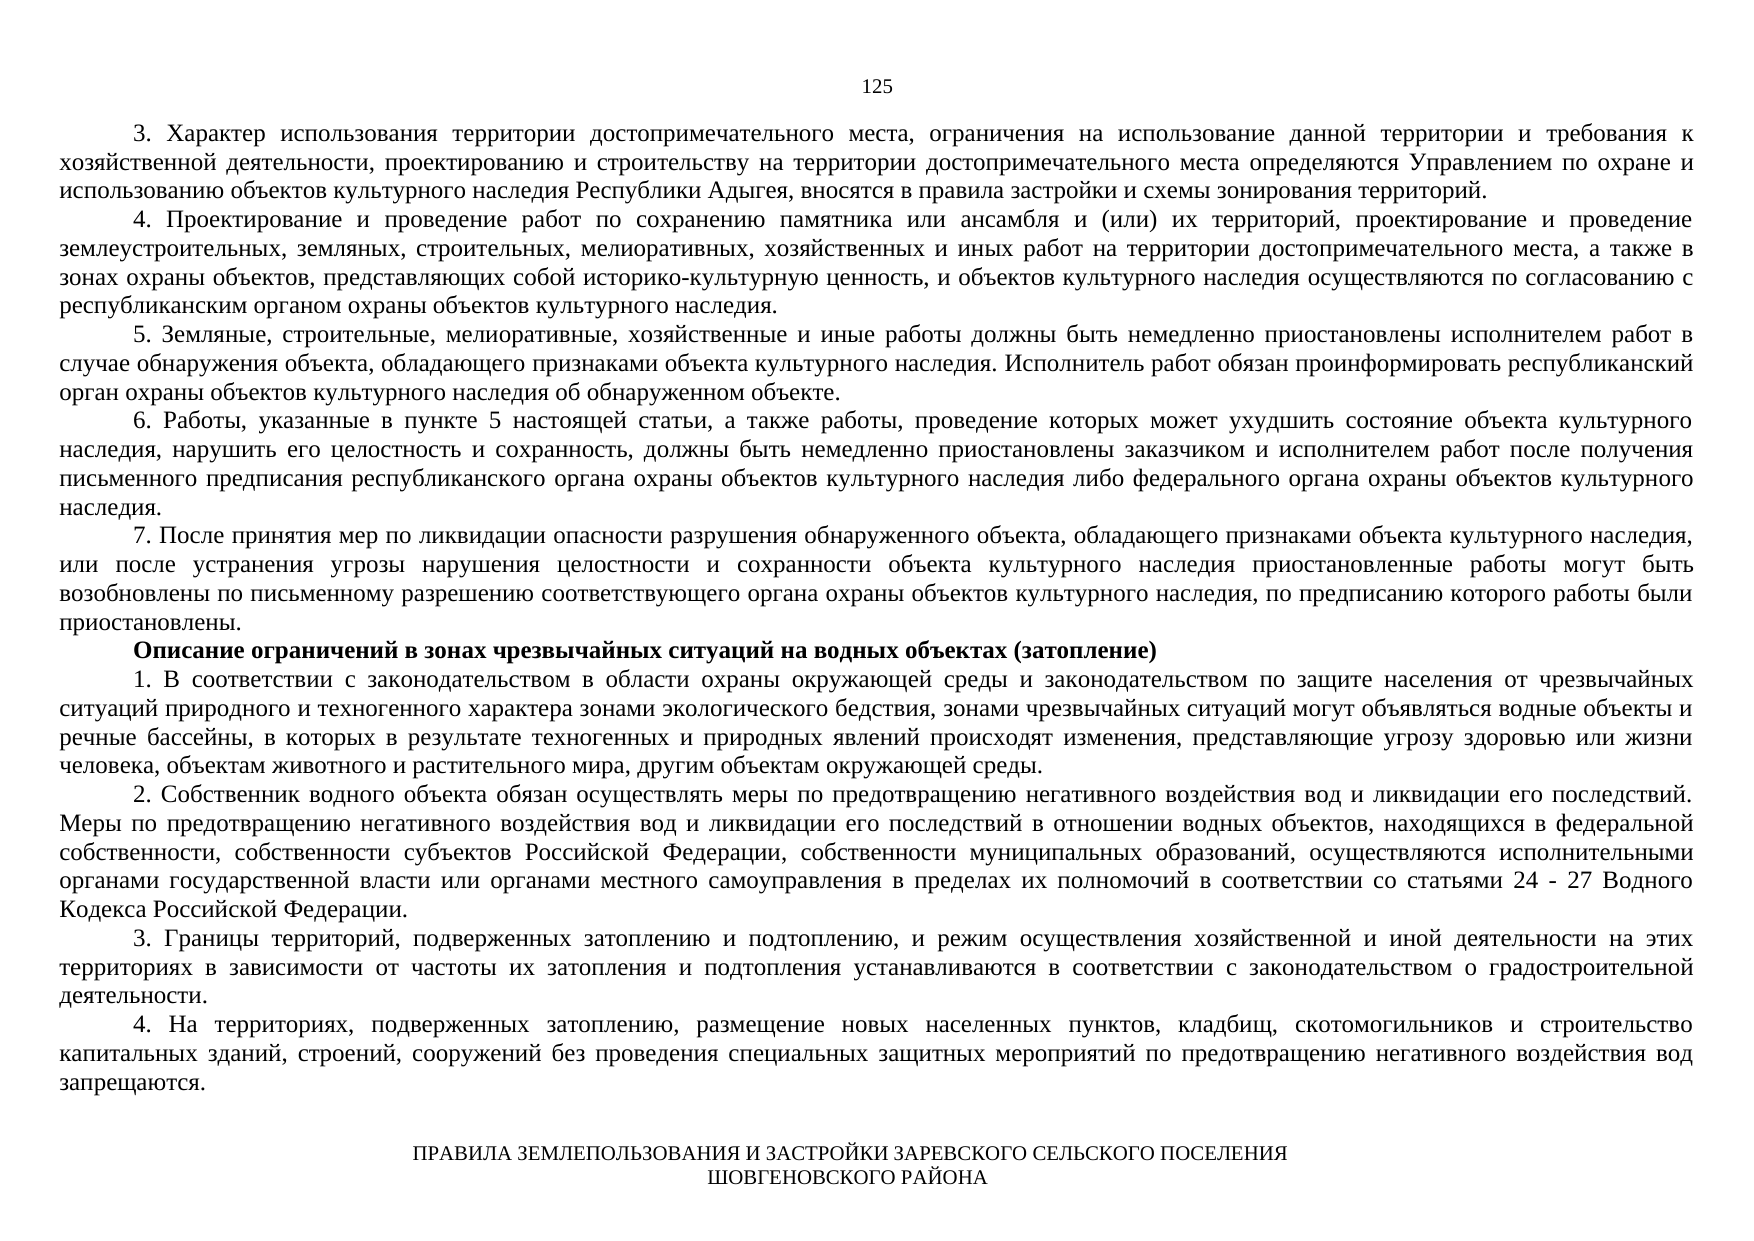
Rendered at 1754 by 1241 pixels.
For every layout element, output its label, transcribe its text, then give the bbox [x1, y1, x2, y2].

text 3. Границы территорий, подверженных затоплению и подтоплению, и режим осуществления хозяйственной и иной деятельности на этих территориях в зависимости от частоты их затопления и подтопления устанавливаются в соответствии с законодательством о градостроительной деятельности. [59, 923, 1695, 1009]
text 4. На территориях, подверженных затоплению, размещение новых населенных пунктов, кладбищ, скотомогильников и строительство капитальных зданий, строений, сооружений без проведения специальных защитных мероприятий по предотвращению негативного воздействия вод запрещаются. [59, 1009, 1695, 1096]
text 6. Работы, указанные в пункте 5 настоящей статьи, а также работы, проведение которых может ухудшить состояние объекта культурного наследия, нарушить его целостность и сохранность, должны быть немедленно приостановлены заказчиком и исполнителем работ после получения письменного предписания республиканского органа охраны объектов культурного наследия либо федерального органа охраны объектов культурного наследия. [59, 406, 1695, 521]
text 7. После принятия мер по ликвидации опасности разрушения обнаруженного объекта, обладающего признаками объекта культурного наследия, или после устранения угрозы нарушения целостности и сохранности объекта культурного наследия приостановленные работы могут быть возобновлены по письменному разрешению соответствующего органа охраны объектов культурного наследия, по предписанию которого работы были приостановлены. [59, 521, 1695, 636]
text 3. Характер использования территории достопримечательного места, ограничения на использование данной территории и требования к хозяйственной деятельности, проектированию и строительству на территории достопримечательного места определяются Управлением по охране и использованию объектов культурного наследия Республики Адыгея, вносятся в правила застройки и схемы зонирования территорий. [59, 118, 1695, 204]
text 1. В соответствии с законодательством в области охраны окружающей среды и законодательством по защите населения от чрезвычайных ситуаций природного и техногенного характера зонами экологического бедствия, зонами чрезвычайных ситуаций могут объявляться водные объекты и речные бассейны, в которых в результате техногенных и природных явлений происходят изменения, представляющие угрозу здоровью или жизни человека, объектам животного и растительного мира, другим объектам окружающей среды. [59, 664, 1695, 779]
text 5. Земляные, строительные, мелиоративные, хозяйственные и иные работы должны быть немедленно приостановлены исполнителем работ в случае обнаружения объекта, обладающего признаками объекта культурного наследия. Исполнитель работ обязан проинформировать республиканский орган охраны объектов культурного наследия об обнаруженном объекте. [59, 319, 1695, 406]
text Описание ограничений в зонах чрезвычайных ситуаций на водных объектах (затопление) [59, 636, 1695, 664]
text 2. Собственник водного объекта обязан осуществлять меры по предотвращению негативного воздействия вод и ликвидации его последствий. Меры по предотвращению негативного воздействия вод и ликвидации его последствий в отношении водных объектов, находящихся в федеральной собственности, собственности субъектов Российской Федерации, собственности муниципальных образований, осуществляются исполнительными органами государственной власти или органами местного самоуправления в пределах их полномочий в соответствии со статьями 24 - 27 Водного Кодекса Российской Федерации. [59, 779, 1695, 923]
text 4. Проектирование и проведение работ по сохранению памятника или ансамбля и (или) их территорий, проектирование и проведение землеустроительных, земляных, строительных, мелиоративных, хозяйственных и иных работ на территории достопримечательного места, а также в зонах охраны объектов, представляющих собой историко-культурную ценность, и объектов культурного наследия осуществляются по согласованию с республиканским органом охраны объектов культурного наследия. [59, 204, 1695, 319]
